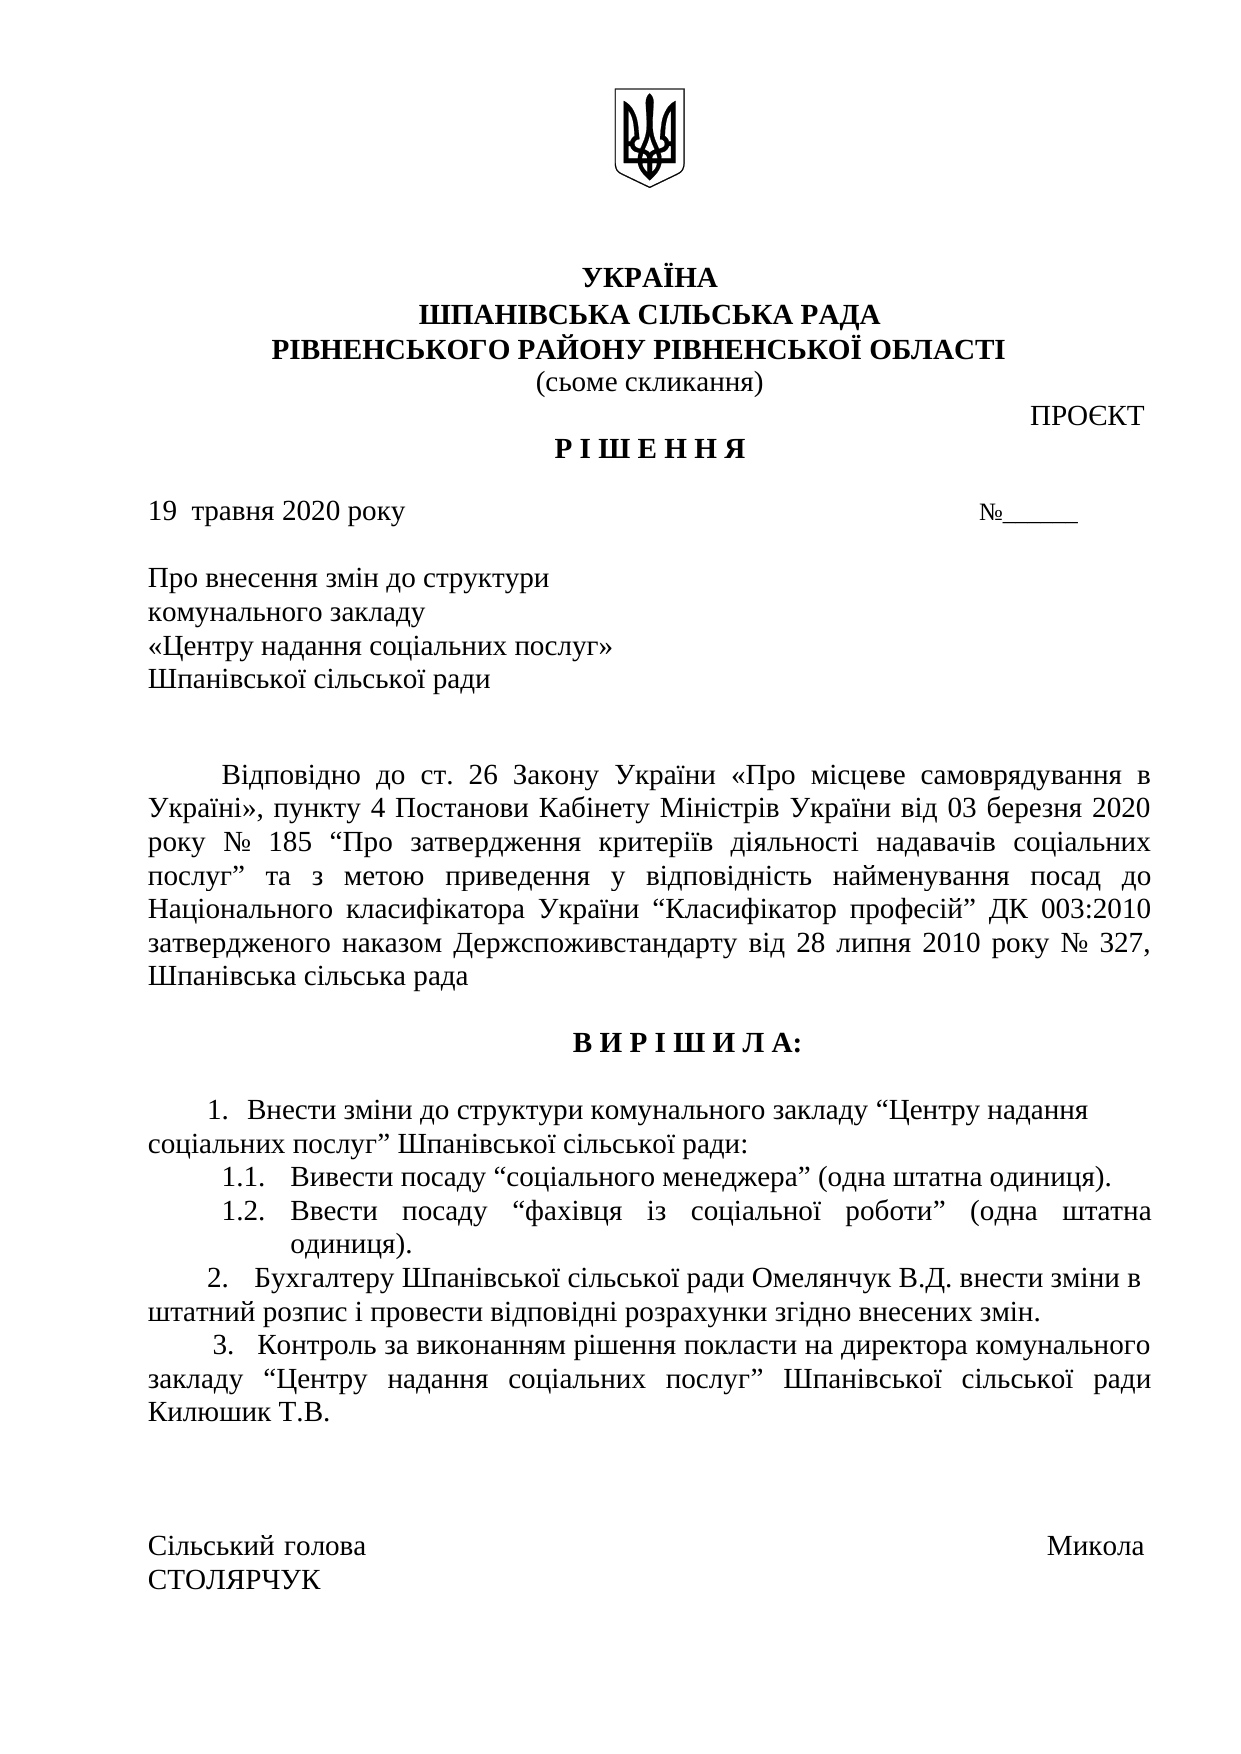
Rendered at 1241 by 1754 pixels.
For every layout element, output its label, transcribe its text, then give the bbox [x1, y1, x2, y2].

list Ввести посаду “фахівця із соціальної роботи” (одна штатна одиниця). [221, 1193, 1152, 1260]
list ШПАНІВСЬКА сільська рада [148, 306, 840, 329]
text 19 травня 2020 року №______ [148, 493, 1152, 527]
text 3. Контроль за виконанням рішення покласти на директора комунального закладу “Центру надання соціальних послуг” Шпанівської сільської ради Килюшик Т.В. [148, 1327, 1152, 1428]
text В И Р І Ш И Л А: [148, 1025, 1171, 1059]
text соціальних послуг” Шпанівської сільської ради: [148, 1126, 1152, 1159]
text «Центру надання соціальних послуг» [148, 628, 1152, 661]
text Україна [148, 260, 1152, 293]
list Внести зміни до структури комунального закладу “Центру надання [207, 1092, 1152, 1126]
text Р І Ш Е Н Н Я [148, 431, 1152, 465]
list Вивести посаду “cоціального менеджера” (одна штатна одиниця). [221, 1159, 1152, 1193]
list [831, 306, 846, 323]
text (сьоме скликання) [148, 364, 1152, 398]
list ШПАНІВСЬКА сільська рада [858, 306, 1152, 329]
text штатний розпис і провести відповідні розрахунки згідно внесених змін. [148, 1294, 1152, 1327]
text Відповідно до ст. 26 Закону України «Про місцеве самоврядування в Україні», пункту 4 Постанови Кабінету Міністрів України від 03 березня 2020 року № 185 “Про затвердження критеріїв діяльності надавачів соціальних послуг” та з метою приведення у відповідність найменування посад до Національного класифікатора України “Класифікатор професій” ДК 003:2010 затвердженого наказом Держспоживстандарту від 28 липня 2010 року № 327, Шпанівська сільська рада [304, 958, 1152, 992]
text ПРОЄКТ [148, 398, 1152, 431]
text Відповідно до ст. 26 Закону України «Про місцеве самоврядування в Україні», пункту 4 Постанови Кабінету Міністрів України від 03 березня 2020 року № 185 “Про затвердження критеріїв діяльності надавачів соціальних послуг” та з метою приведення у відповідність найменування посад до Національного класифікатора України “Класифікатор професій” ДК 003:2010 затвердженого наказом Держспоживстандарту від 28 липня 2010 року № 327, Шпанівська сільська рада [148, 757, 1152, 891]
list Бухгалтеру Шпанівської сільської ради Омелянчук В.Д. внести зміни в [207, 1260, 1152, 1294]
text РІВНЕНСЬКОГО РАЙОНУ РІВНЕНСЬКОЇ ОБЛАСТІ [148, 341, 1152, 364]
text Сільський голова Микола СТОЛЯРЧУК [148, 1528, 1152, 1596]
text Шпанівської сільської ради [148, 661, 1152, 695]
text Про внесення змін до структури комунального закладу [148, 561, 1152, 628]
